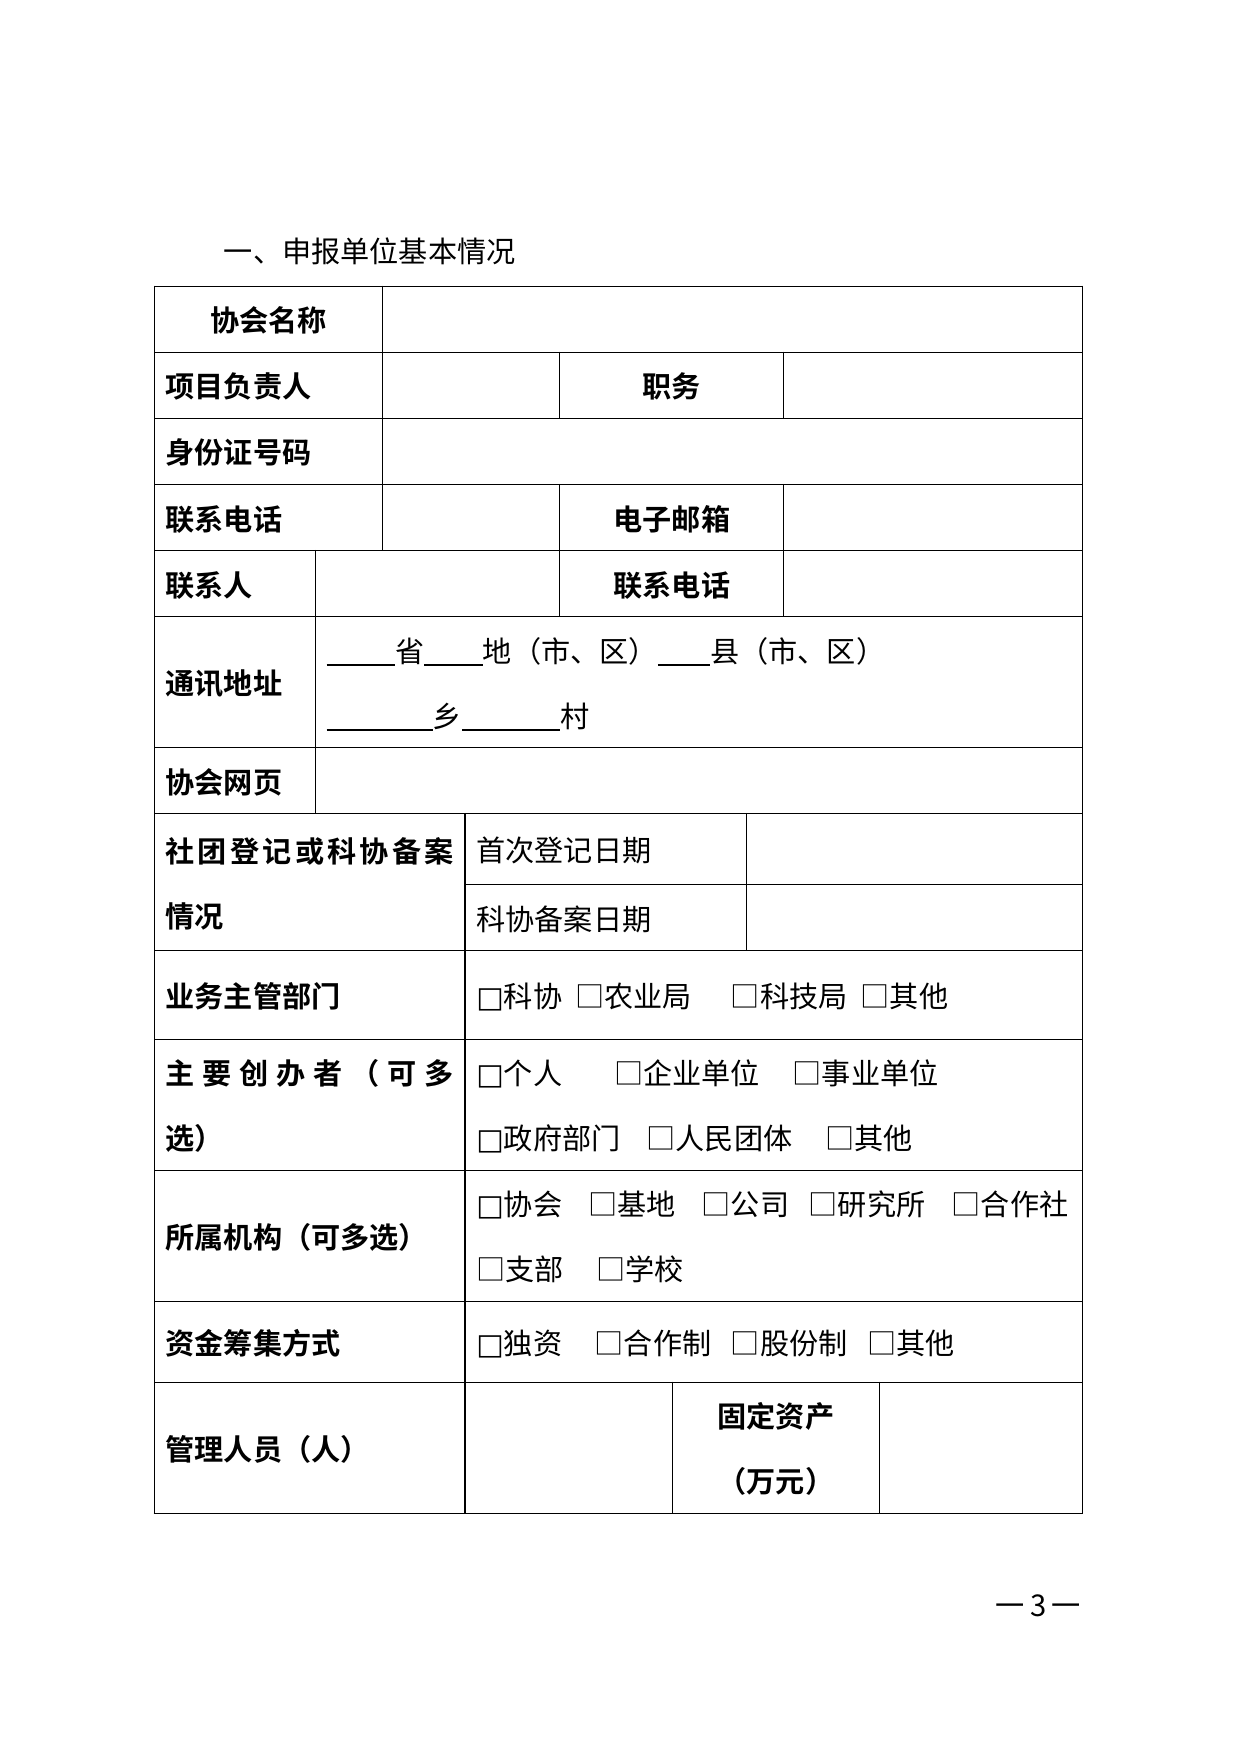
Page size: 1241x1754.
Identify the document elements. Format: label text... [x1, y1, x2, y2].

table_cell 身份证号码 [155, 419, 382, 484]
table_cell 社团登记或科协备案情况 [155, 814, 464, 950]
table_cell [784, 485, 1082, 550]
table_cell [383, 485, 559, 550]
table_cell [466, 1383, 672, 1513]
table_cell 联系电话 [560, 551, 783, 616]
table_cell 管理人员（人） [155, 1383, 464, 1513]
table_cell 协会名称 [155, 287, 382, 352]
table_cell 主要创办者（可多选） [155, 1040, 464, 1169]
table_cell [880, 1383, 1082, 1513]
table_cell 职务 [560, 353, 783, 418]
table_cell [383, 287, 1082, 352]
table_cell 固定资产 （万元） [673, 1383, 879, 1513]
table_cell 协会网页 [155, 748, 315, 813]
table_cell 业务主管部门 [155, 951, 464, 1038]
table_cell □个人 □企业单位 □事业单位 □政府部门 □人民团体 □其他 [466, 1040, 1082, 1169]
table_cell 省 地（市、区） 县（市、区） 乡 村 [316, 617, 1082, 747]
table_cell 通讯地址 [155, 617, 315, 747]
table_cell [316, 748, 1082, 813]
table_cell □科协 □农业局 □科技局 □其他 [466, 951, 1082, 1038]
table_cell 资金筹集方式 [155, 1302, 464, 1382]
table_cell [747, 814, 1082, 884]
table_cell 项目负责人 [155, 353, 382, 418]
table_cell [383, 419, 1082, 484]
table_cell 联系人 [155, 551, 315, 616]
table_header 一、申报单位基本情况 [154, 215, 1082, 286]
table_cell [784, 551, 1082, 616]
table_cell □独资 □合作制 □股份制 □其他 [466, 1302, 1082, 1382]
table_cell [747, 885, 1082, 950]
table_cell [784, 353, 1082, 418]
table_cell □协会 □基地 □公司 □研究所 □合作社 □支部 □学校 [466, 1171, 1082, 1301]
table_cell [316, 551, 559, 616]
table_cell 所属机构（可多选） [155, 1171, 464, 1301]
table_cell 电子邮箱 [560, 485, 783, 550]
table_cell 联系电话 [155, 485, 382, 550]
table_cell [383, 353, 559, 418]
table_cell 首次登记日期 [466, 814, 746, 884]
table_cell 科协备案日期 [466, 885, 746, 950]
